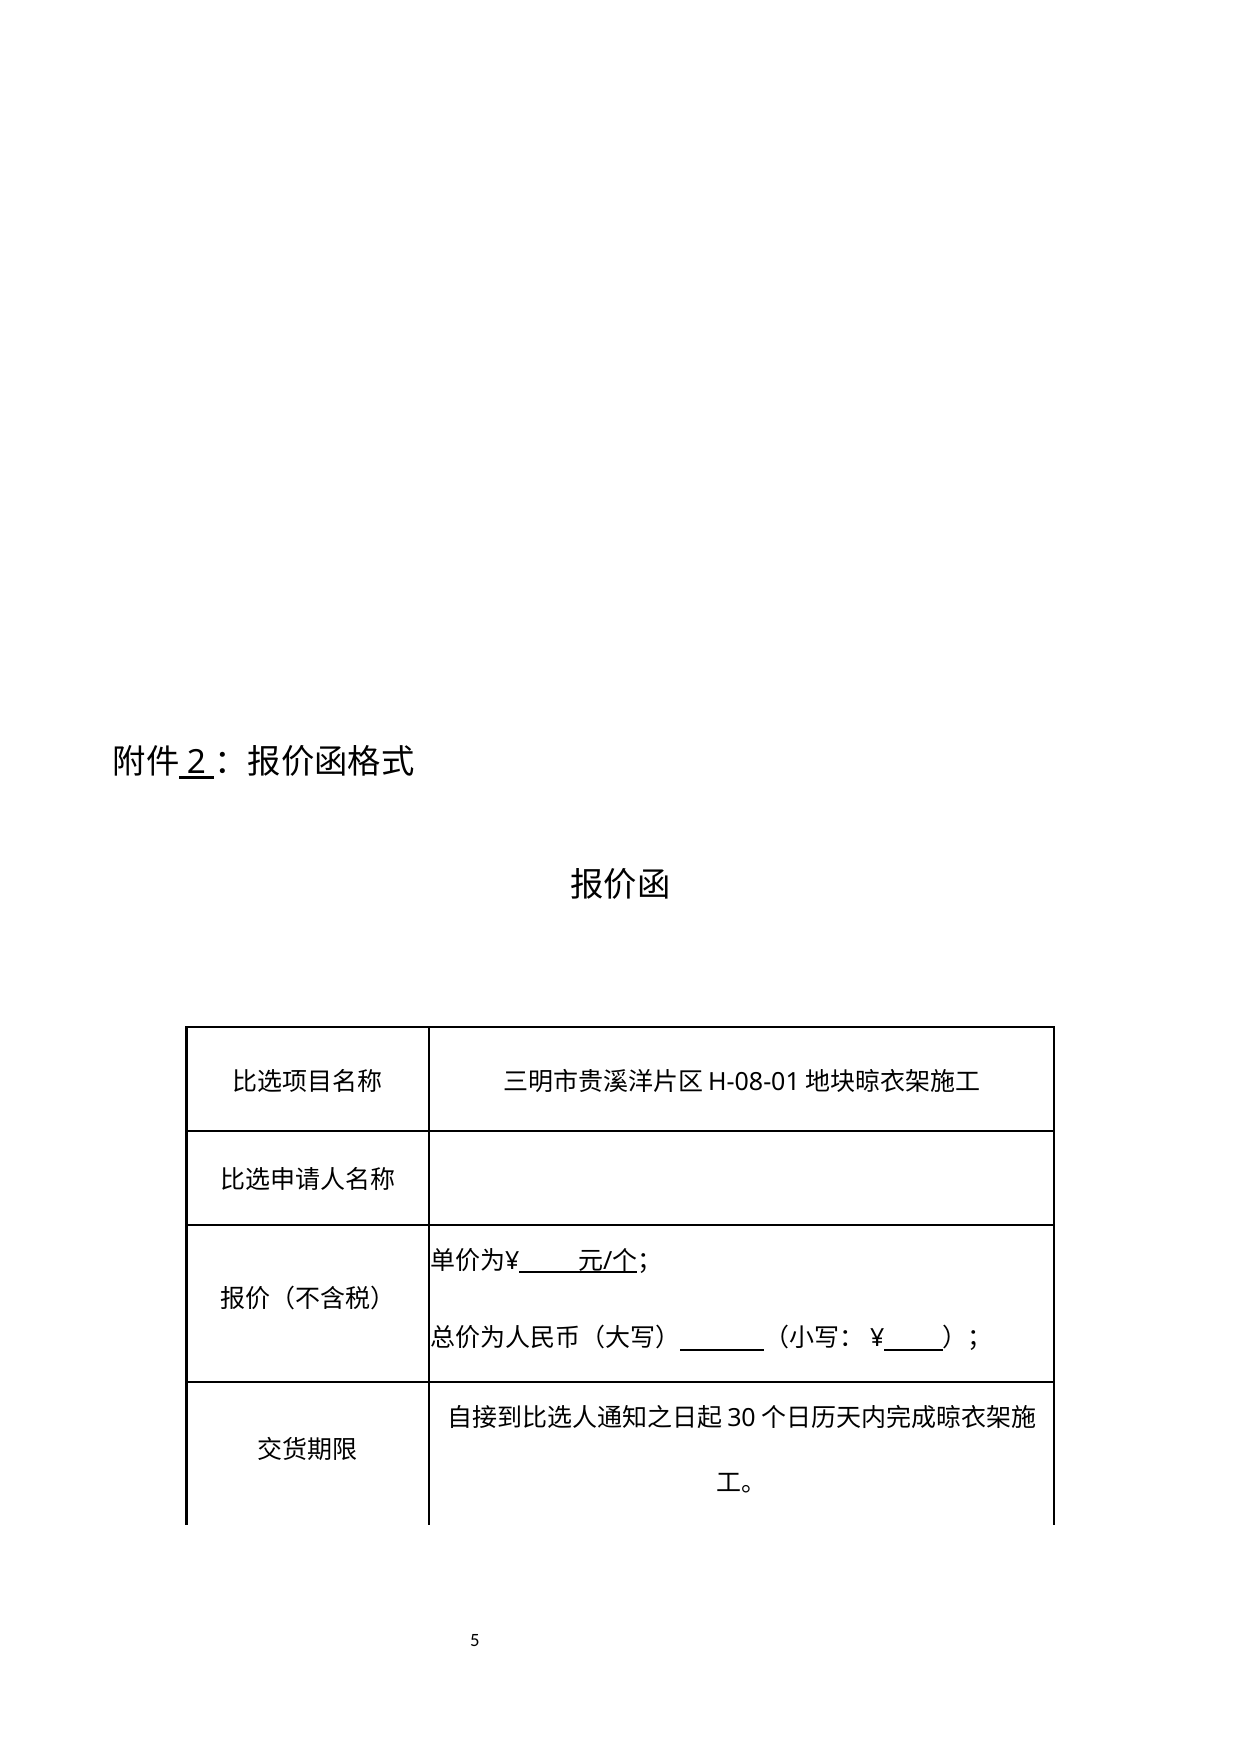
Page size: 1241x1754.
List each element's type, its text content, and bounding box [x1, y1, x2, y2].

table_header 比选项目名称 [188, 1028, 428, 1130]
table_cell 单价为¥ 元/个； 总价为人民币（大写） （小写： ¥ ）； [430, 1226, 1053, 1381]
table_cell 自接到比选人通知之日起30个日历天内完成晾衣架施工。 [430, 1383, 1053, 1525]
table_cell 交货期限 [188, 1383, 428, 1525]
table_cell 报价（不含税） [188, 1226, 428, 1381]
text 报价函 [112, 849, 1128, 914]
table_cell 比选申请人名称 [188, 1132, 428, 1224]
text 附件 2 ：报价函格式 [112, 727, 1128, 792]
table_header 三明市贵溪洋片区H-08-01地块晾衣架施工 [430, 1028, 1053, 1130]
table_cell [430, 1132, 1053, 1224]
